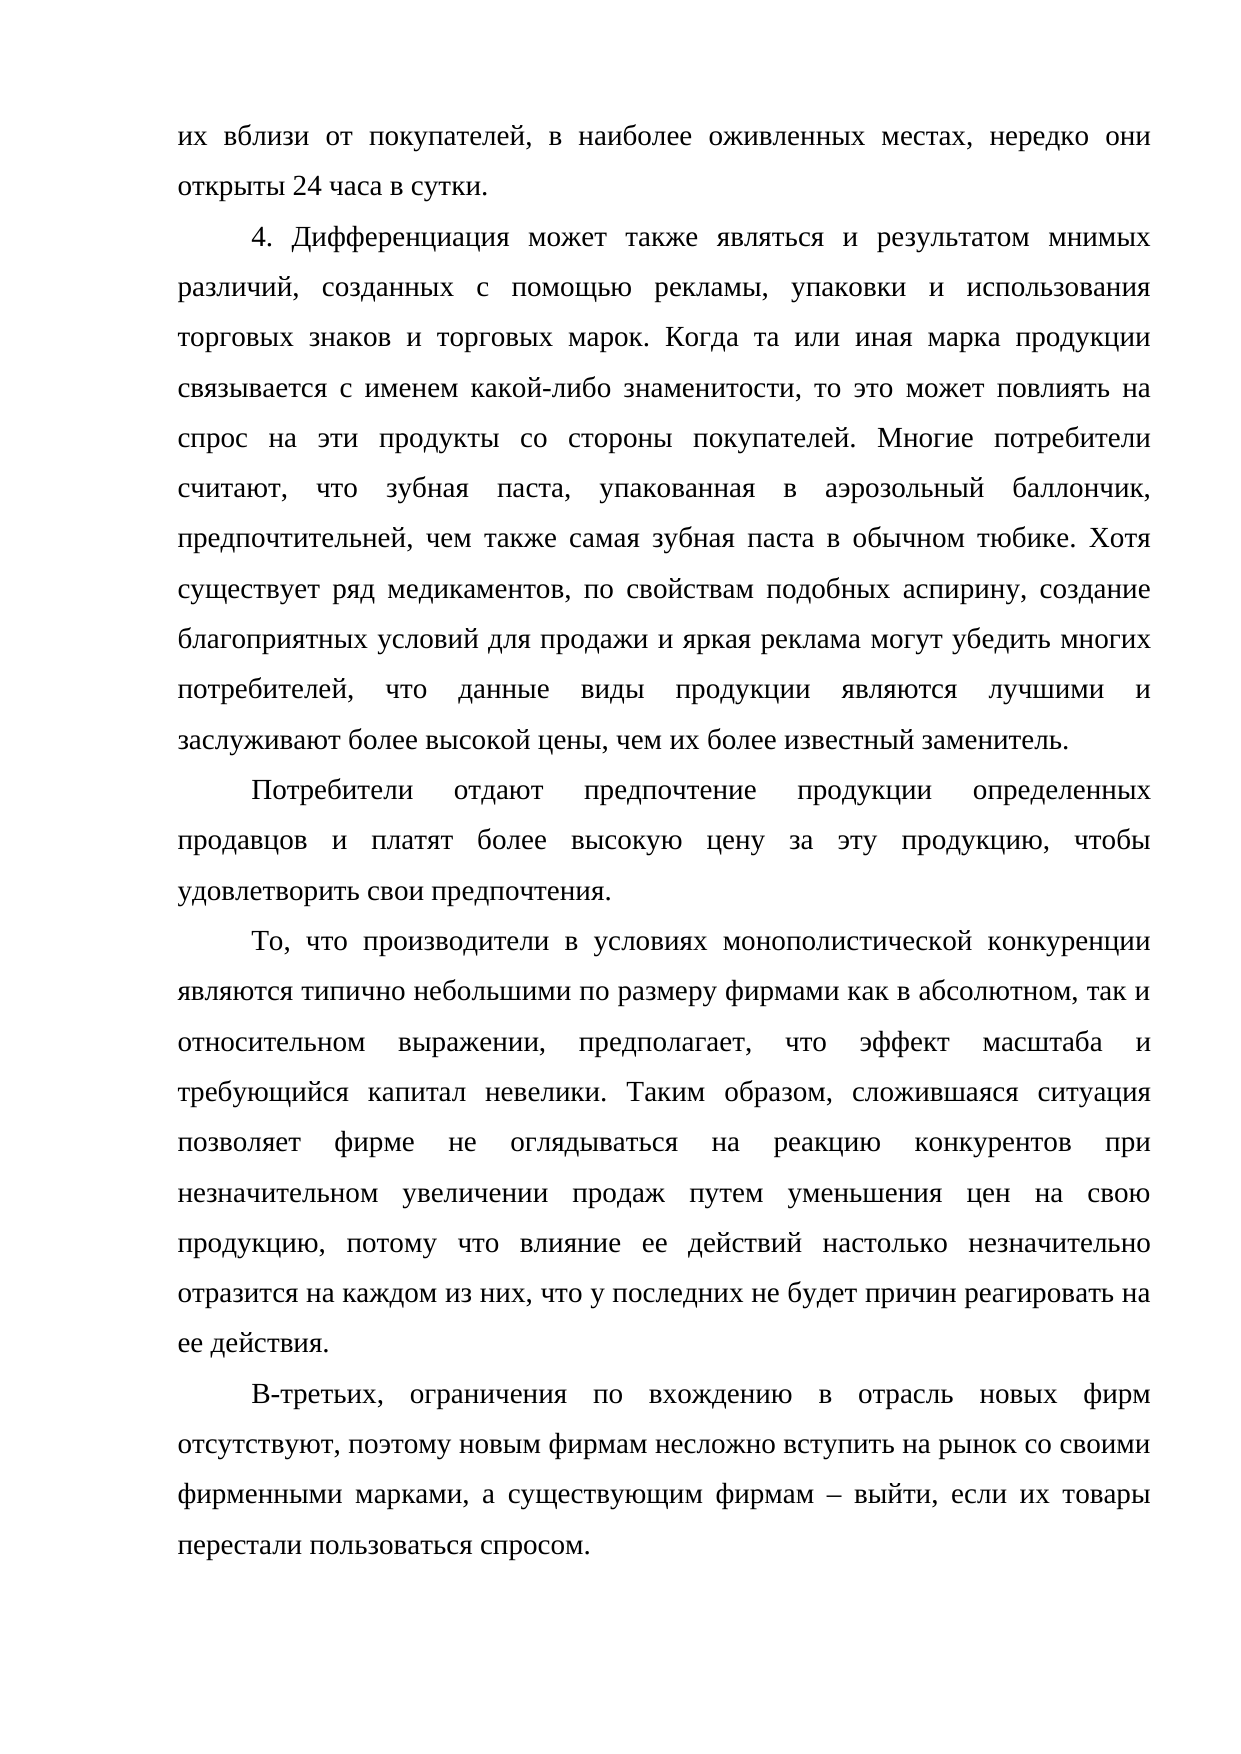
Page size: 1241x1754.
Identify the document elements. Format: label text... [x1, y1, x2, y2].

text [177, 118, 1152, 202]
text 4. Дифференциация может также являться и результатом мнимых различий, созданных с помощью рекламы, упаковки и использования торговых знаков и торговых марок. Когда та или иная марка продукции связывается с именем какой-либо знаменитости, то это может повлиять на спрос на эти продукты со стороны покупателей. Многие потребители считают, что зубная паста, упакованная в аэрозольный баллончик, предпочтительней, чем также самая зубная паста в обычном тюбике. Хотя существует ряд медикаментов, по свойствам подобных аспирину, создание благоприятных условий для продажи и яркая реклама могут убедить многих потребителей, что данные виды продукции являются лучшими и заслуживают более высокой цены, чем их более известный заменитель. [177, 219, 1152, 755]
text В-третьих, ограничения по вхождению в отрасль новых фирм отсутствуют, поэтому новым фирмам несложно вступить на рынок со своими фирменными марками, а существующим фирмам – выйти, если их товары перестали пользоваться спросом. [177, 1376, 1152, 1560]
text Потребители отдают предпочтение продукции определенных продавцов и платят более высокую цену за эту продукцию, чтобы удовлетворить свои предпочтения. [177, 772, 1152, 906]
text То, что производители в условиях монополистической конкуренции являются типично небольшими по размеру фирмами как в абсолютном, так и относительном выражении, предполагает, что эффект масштаба и требующийся капитал невелики. Таким образом, сложившаяся ситуация позволяет фирме не оглядываться на реакцию конкурентов при незначительном увеличении продаж путем уменьшения цен на свою продукцию, потому что влияние ее действий настолько незначительно отразится на каждом из них, что у последних не будет причин реагировать на ее действия. [177, 923, 1152, 1359]
